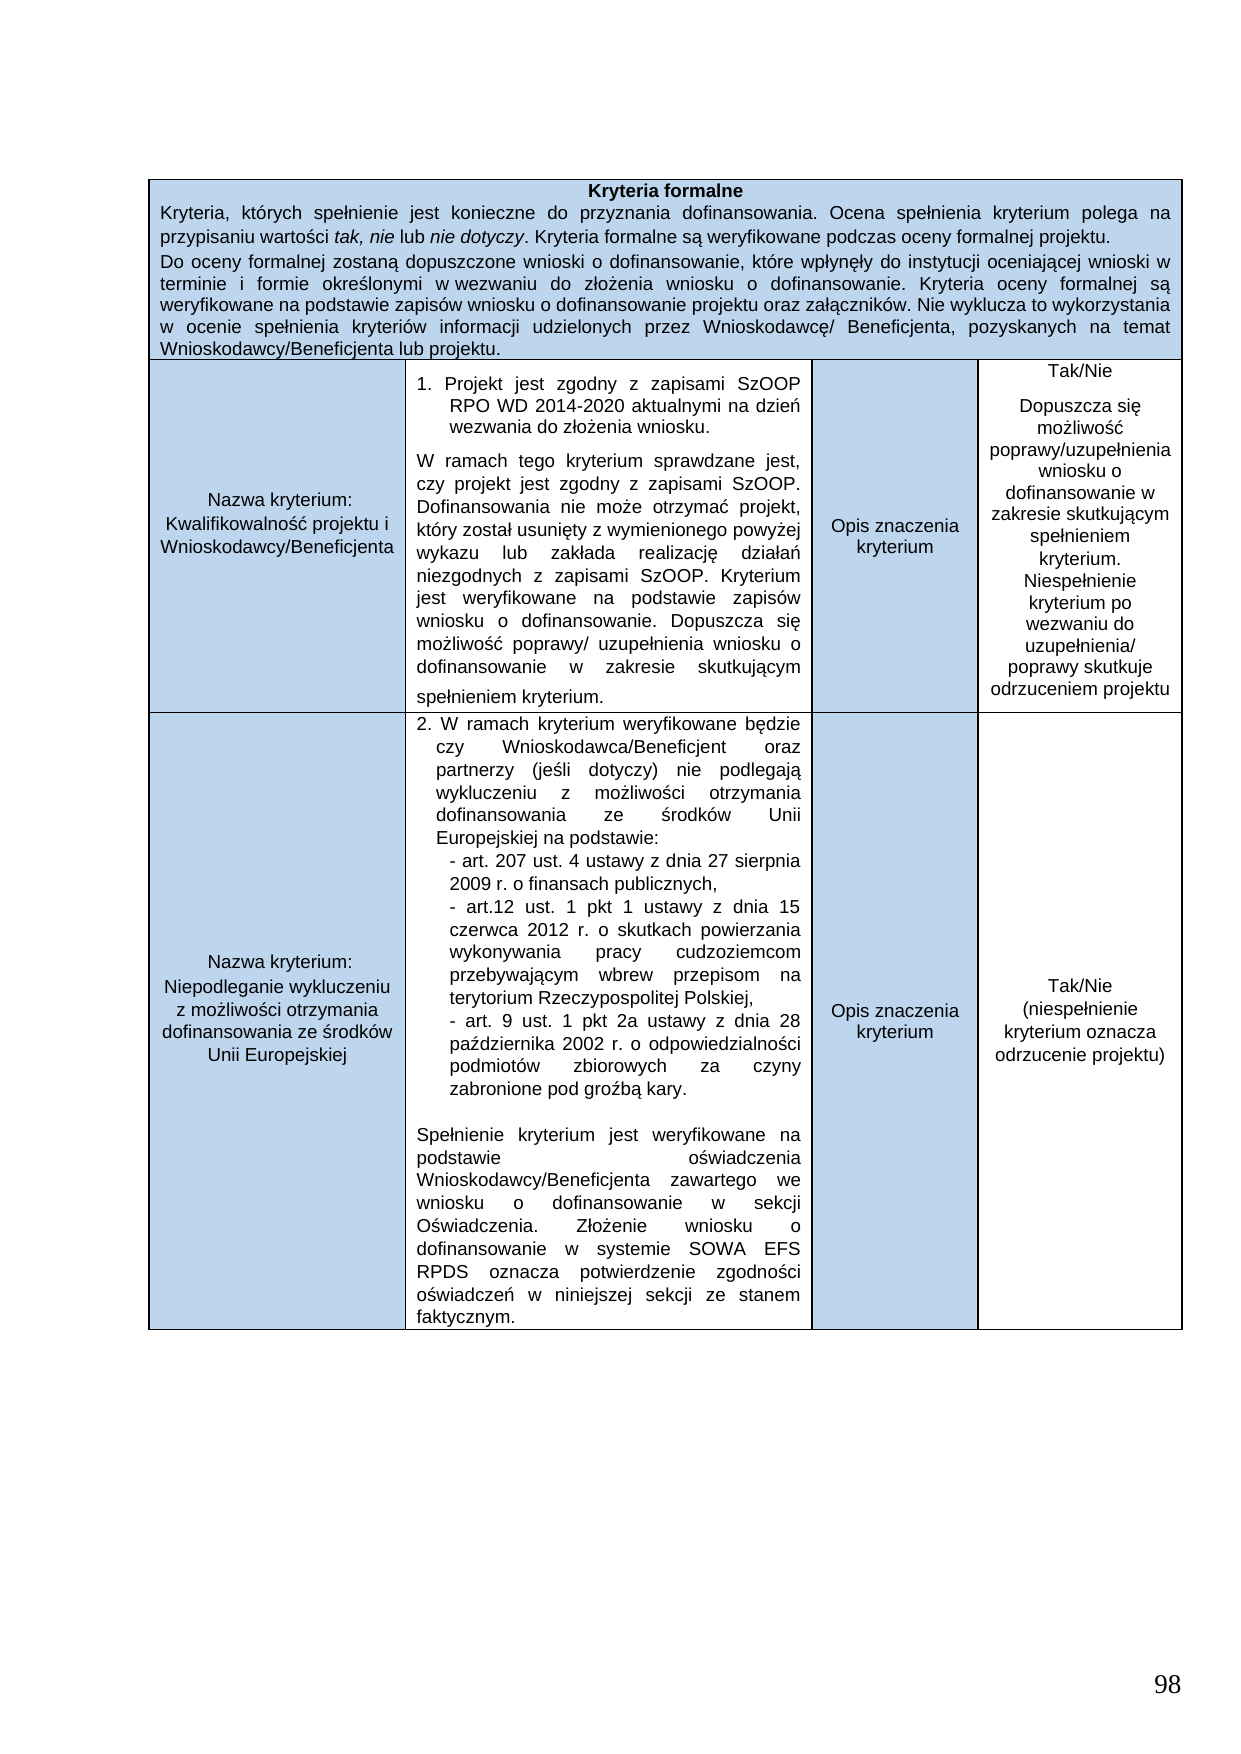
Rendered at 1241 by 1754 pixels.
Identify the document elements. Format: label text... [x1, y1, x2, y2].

table_cell Nazwa kryterium: Kwalifikowalność projektu i Wnioskodawcy/Beneficjenta [150, 360, 405, 712]
table_cell Tak/Nie Dopuszcza się możliwość poprawy/uzupełnienia wniosku o dofinansowanie w zakresie skutkującym spełnieniem kryterium. Niespełnienie kryterium po wezwaniu do uzupełnienia/ poprawy skutkuje odrzuceniem projektu [979, 360, 1181, 712]
table_cell 2. W ramach kryterium weryfikowane będzie czy Wnioskodawca/Beneficjent oraz partnerzy (jeśli dotyczy) nie podlegają wykluczeniu z możliwości otrzymania dofinansowania ze środków Unii Europejskiej na podstawie: - art. 207 ust. 4 ustawy z dnia 27 sierpnia 2009 r. o finansach publicznych, - art.12 ust. 1 pkt 1 ustawy z dnia 15 czerwca 2012 r. o skutkach powierzania wykonywania pracy cudzoziemcom przebywającym wbrew przepisom na terytorium Rzeczypospolitej Polskiej, - art. 9 ust. 1 pkt 2a ustawy z dnia 28 października 2002 r. o odpowiedzialności podmiotów zbiorowych za czyny zabronione pod groźbą kary. Spełnienie kryterium jest weryfikowane na podstawie oświadczenia Wnioskodawcy/Beneficjenta zawartego we wniosku o dofinansowanie w sekcji Oświadczenia. Złożenie wniosku o dofinansowanie w systemie SOWA EFS RPDS oznacza potwierdzenie zgodności oświadczeń w niniejszej sekcji ze stanem faktycznym. [406, 713, 811, 1329]
table_cell Opis znaczenia kryterium [813, 360, 977, 712]
table_cell 1. Projekt jest zgodny z zapisami SzOOP RPO WD 2014-2020 aktualnymi na dzień wezwania do złożenia wniosku. W ramach tego kryterium sprawdzane jest, czy projekt jest zgodny z zapisami SzOOP. Dofinansowania nie może otrzymać projekt, który został usunięty z wymienionego powyżej wykazu lub zakłada realizację działań niezgodnych z zapisami SzOOP. Kryterium jest weryfikowane na podstawie zapisów wniosku o dofinansowanie. Dopuszcza się możliwość poprawy/ uzupełnienia wniosku o dofinansowanie w zakresie skutkującym spełnieniem kryterium. [406, 360, 811, 712]
table_cell Nazwa kryterium: Niepodleganie wykluczeniu z możliwości otrzymania dofinansowania ze środków Unii Europejskiej [150, 713, 405, 1329]
table_cell Tak/Nie (niespełnienie kryterium oznacza odrzucenie projektu) [979, 713, 1181, 1329]
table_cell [813, 713, 977, 1329]
table_header Kryteria formalne Kryteria, których spełnienie jest konieczne do przyznania dofinansowania. Ocena spełnienia kryterium polega na przypisaniu wartości tak, nie lub nie dotyczy. Kryteria formalne są weryfikowane podczas oceny formalnej projektu. Do oceny formalnej zostaną dopuszczone wnioski o dofinansowanie, które wpłynęły do instytucji oceniającej wnioski w terminie i formie określonymi w wezwaniu do złożenia wniosku o dofinansowanie. Kryteria oceny formalnej są weryfikowane na podstawie zapisów wniosku o dofinansowanie projektu oraz załączników. Nie wyklucza to wykorzystania w ocenie spełnienia kryteriów informacji udzielonych przez Wnioskodawcę/ Beneficjenta, pozyskanych na temat Wnioskodawcy/Beneficjenta lub projektu. [150, 180, 1181, 359]
